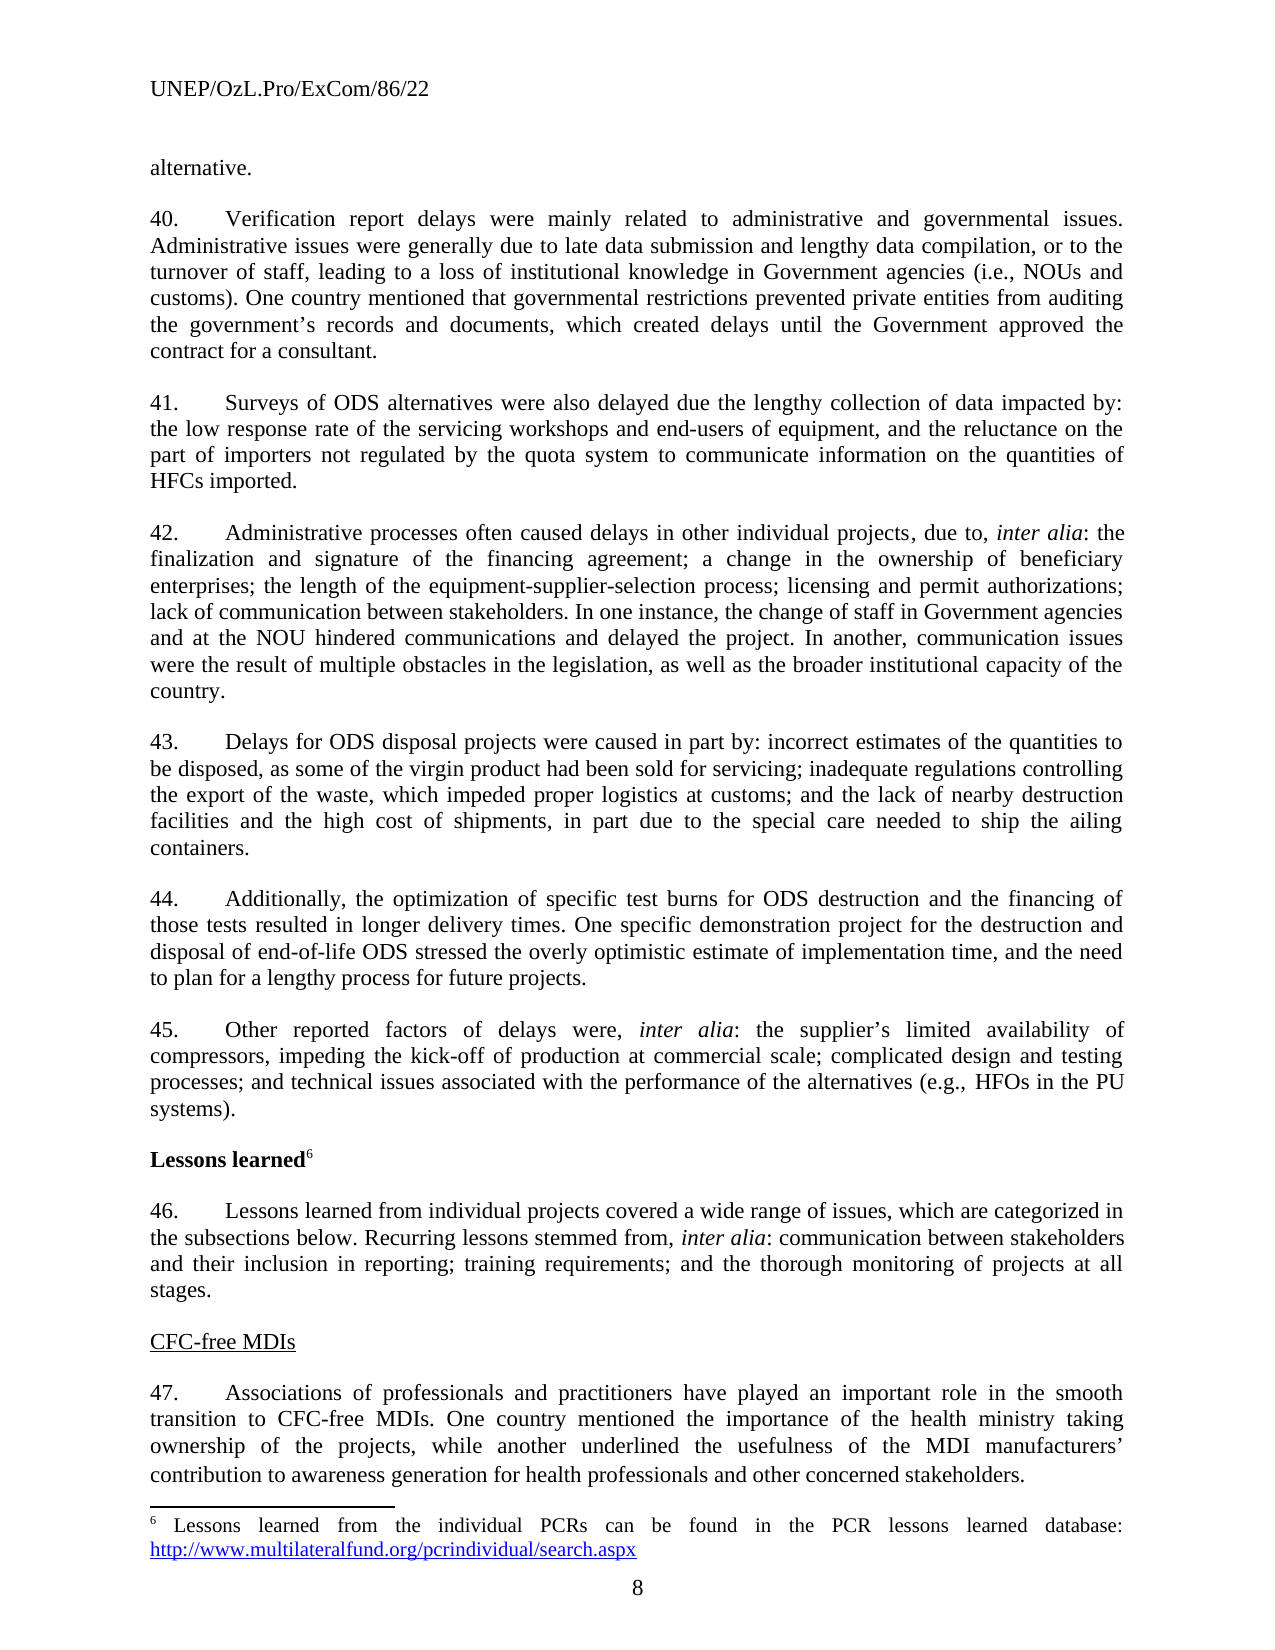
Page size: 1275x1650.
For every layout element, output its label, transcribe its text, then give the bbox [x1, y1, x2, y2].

subtitle Additionally, the optimization of specific test burns for ODS destruction and the financing of those tests resulted in longer delivery times. One specific demonstration project for the destruction and disposal of end-of-life ODS stressed the overly optimistic estimate of implementation time, and the need to plan for a lengthy process for future projects. [150, 885, 1125, 991]
subtitle Other reported factors of delays were, inter alia: the supplier’s limited availability of compressors, impeding the kick-off of production at commercial scale; complicated design and testing processes; and technical issues associated with the performance of the alternatives (e.g., HFOs in the PU systems). [150, 1016, 1125, 1121]
subtitle Lessons learned [150, 1146, 1125, 1172]
subtitle Delays for ODS disposal projects were caused in part by: incorrect estimates of the quantities to be disposed, as some of the virgin product had been sold for servicing; inadequate regulations controlling the export of the waste, which impeded proper logistics at customs; and the lack of nearby destruction facilities and the high cost of shipments, in part due to the special care needed to ship the ailing containers. [150, 728, 1125, 860]
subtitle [150, 154, 1125, 180]
subtitle CFC-free MDIs [150, 1328, 1125, 1354]
subtitle Lessons learned from individual projects covered a wide range of issues, which are categorized in the subsections below. Recurring lessons stemmed from, inter alia: communication between stakeholders and their inclusion in reporting; training requirements; and the thorough monitoring of projects at all stages. [150, 1197, 1125, 1303]
subtitle Verification report delays were mainly related to administrative and governmental issues. Administrative issues were generally due to late data submission and lengthy data compilation, or to the turnover of staff, leading to a loss of institutional knowledge in Government agencies (i.e., NOUs and customs). One country mentioned that governmental restrictions prevented private entities from auditing the government’s records and documents, which created delays until the Government approved the contract for a consultant. [150, 205, 1125, 363]
subtitle Administrative processes often caused delays in other individual projects, due to, inter alia: the finalization and signature of the financing agreement; a change in the ownership of beneficiary enterprises; the length of the equipment-supplier-selection process; licensing and permit authorizations; lack of communication between stakeholders. In one instance, the change of staff in Government agencies and at the NOU hindered communications and delayed the project. In another, communication issues were the result of multiple obstacles in the legislation, as well as the broader institutional capacity of the country. [150, 519, 1125, 703]
subtitle Associations of professionals and practitioners have played an important role in the smooth transition to CFC-free MDIs. One country mentioned the importance of the health ministry taking ownership of the projects, while another underlined the usefulness of the MDI manufacturers’ contribution to awareness generation for health professionals and other concerned stakeholders. [150, 1379, 1125, 1489]
subtitle Surveys of ODS alternatives were also delayed due the lengthy collection of data impacted by: the low response rate of the servicing workshops and end-users of equipment, and the reluctance on the part of importers not regulated by the quota system to communicate information on the quantities of HFCs imported. [150, 388, 1125, 494]
